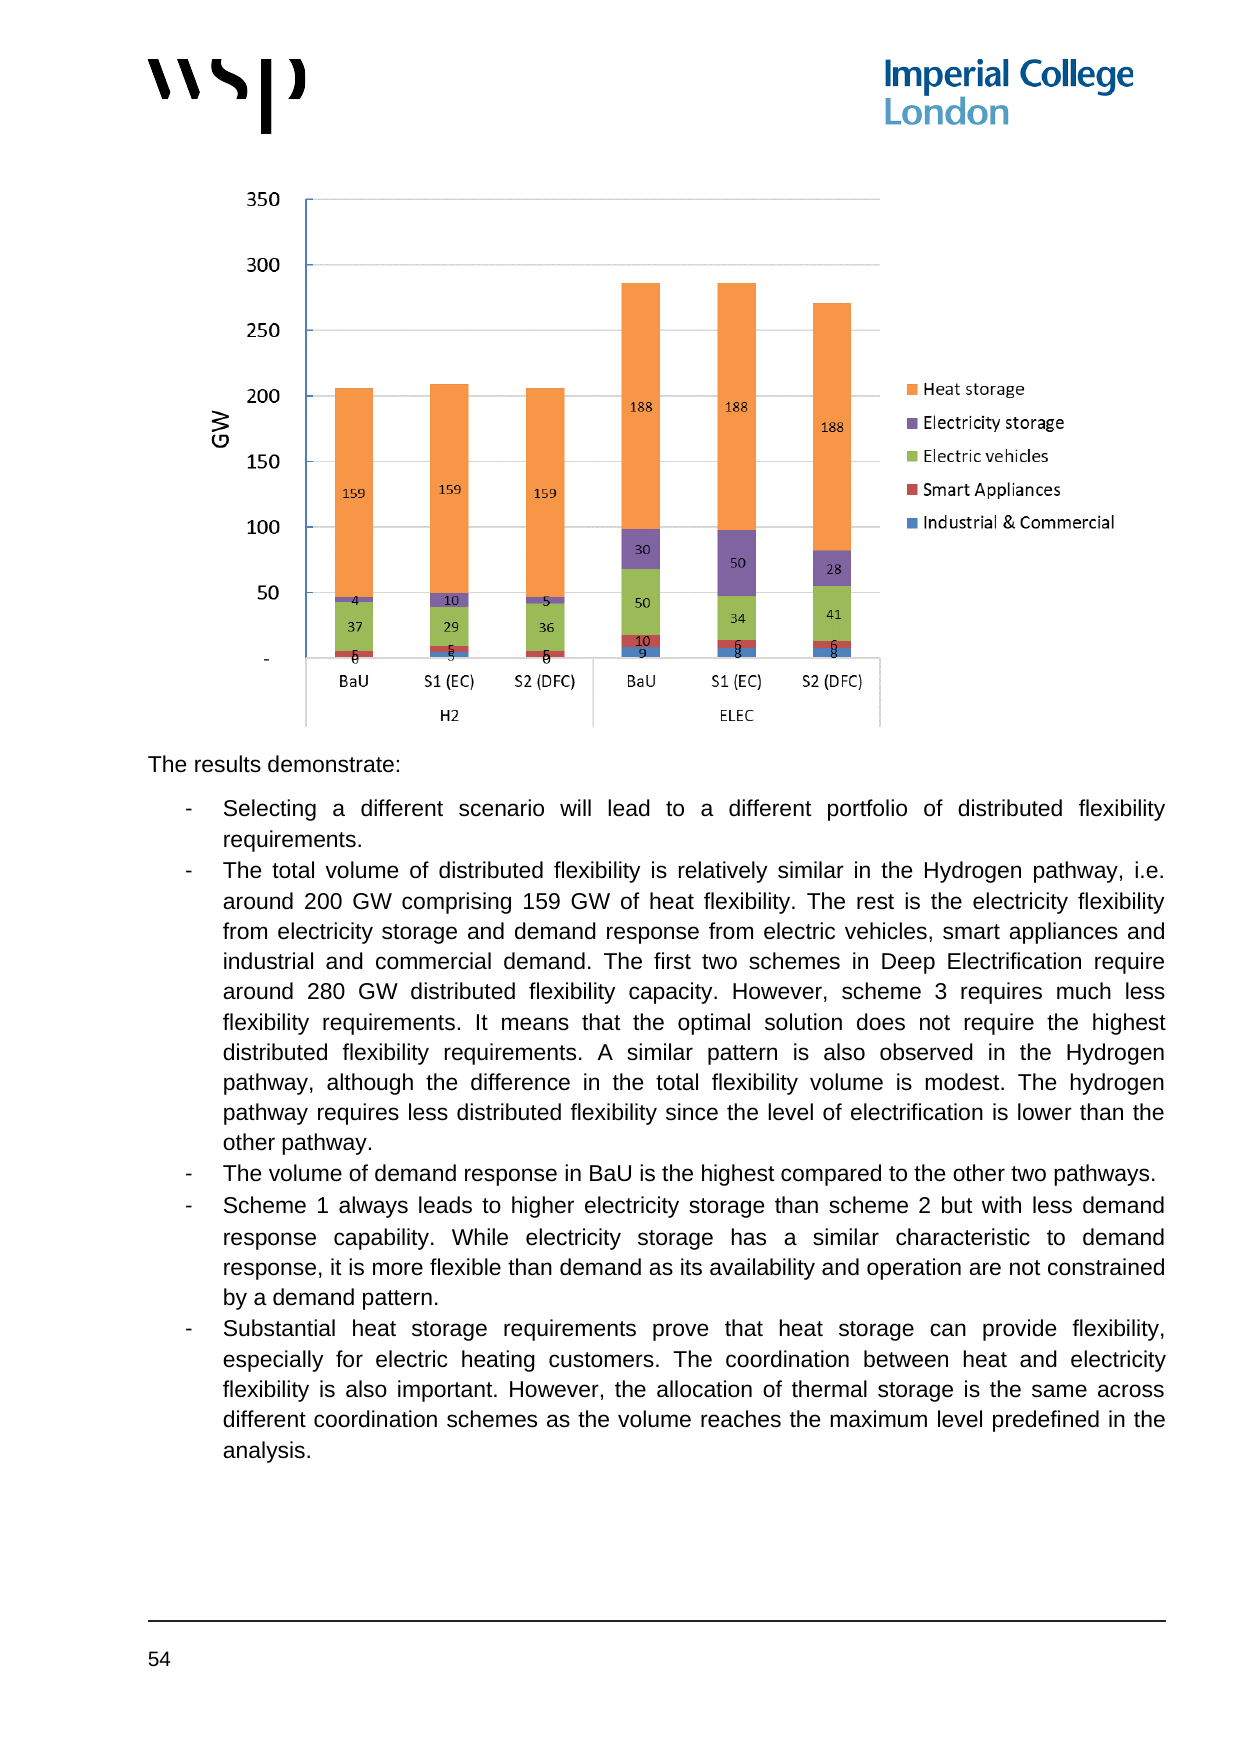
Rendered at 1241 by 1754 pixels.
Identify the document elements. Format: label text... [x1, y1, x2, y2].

text Scheme 1 always leads to higher electricity storage than scheme 2 but with less demand response capability. While electricity storage has a similar characteristic to demand response, it is more flexible than demand as its availability and operation are not constrained by a demand pattern. [185, 1192, 1166, 1310]
picture [147, 59, 306, 134]
text The total volume of distributed flexibility is relatively similar in the Hydrogen pathway, i.e. around 200 GW comprising 159 GW of heat flexibility. The rest is the electricity flexibility from electricity storage and demand response from electric vehicles, smart appliances and industrial and commercial demand. The first two schemes in Deep Electrification require around 280 GW distributed flexibility capacity. However, scheme 3 requires much less flexibility requirements. It means that the optimal solution does not require the highest distributed flexibility requirements. A similar pattern is also observed in the Hydrogen pathway, although the difference in the total flexibility volume is modest. The hydrogen pathway requires less distributed flexibility since the level of electrification is lower than the other pathway. [185, 856, 1166, 1156]
text The results demonstrate: [148, 751, 1166, 777]
text Selecting a different scenario will lead to a different portfolio of distributed flexibility requirements. [185, 794, 1166, 852]
picture [885, 59, 1134, 125]
text The volume of demand response in BaU is the highest compared to the other two pathways. [185, 1159, 1166, 1187]
picture [183, 177, 1131, 735]
text Substantial heat storage requirements prove that heat storage can provide flexibility, especially for electric heating customers. The coordination between heat and electricity flexibility is also important. However, the allocation of thermal storage is the same across different coordination schemes as the volume reaches the maximum level predefined in the analysis. [185, 1314, 1166, 1463]
